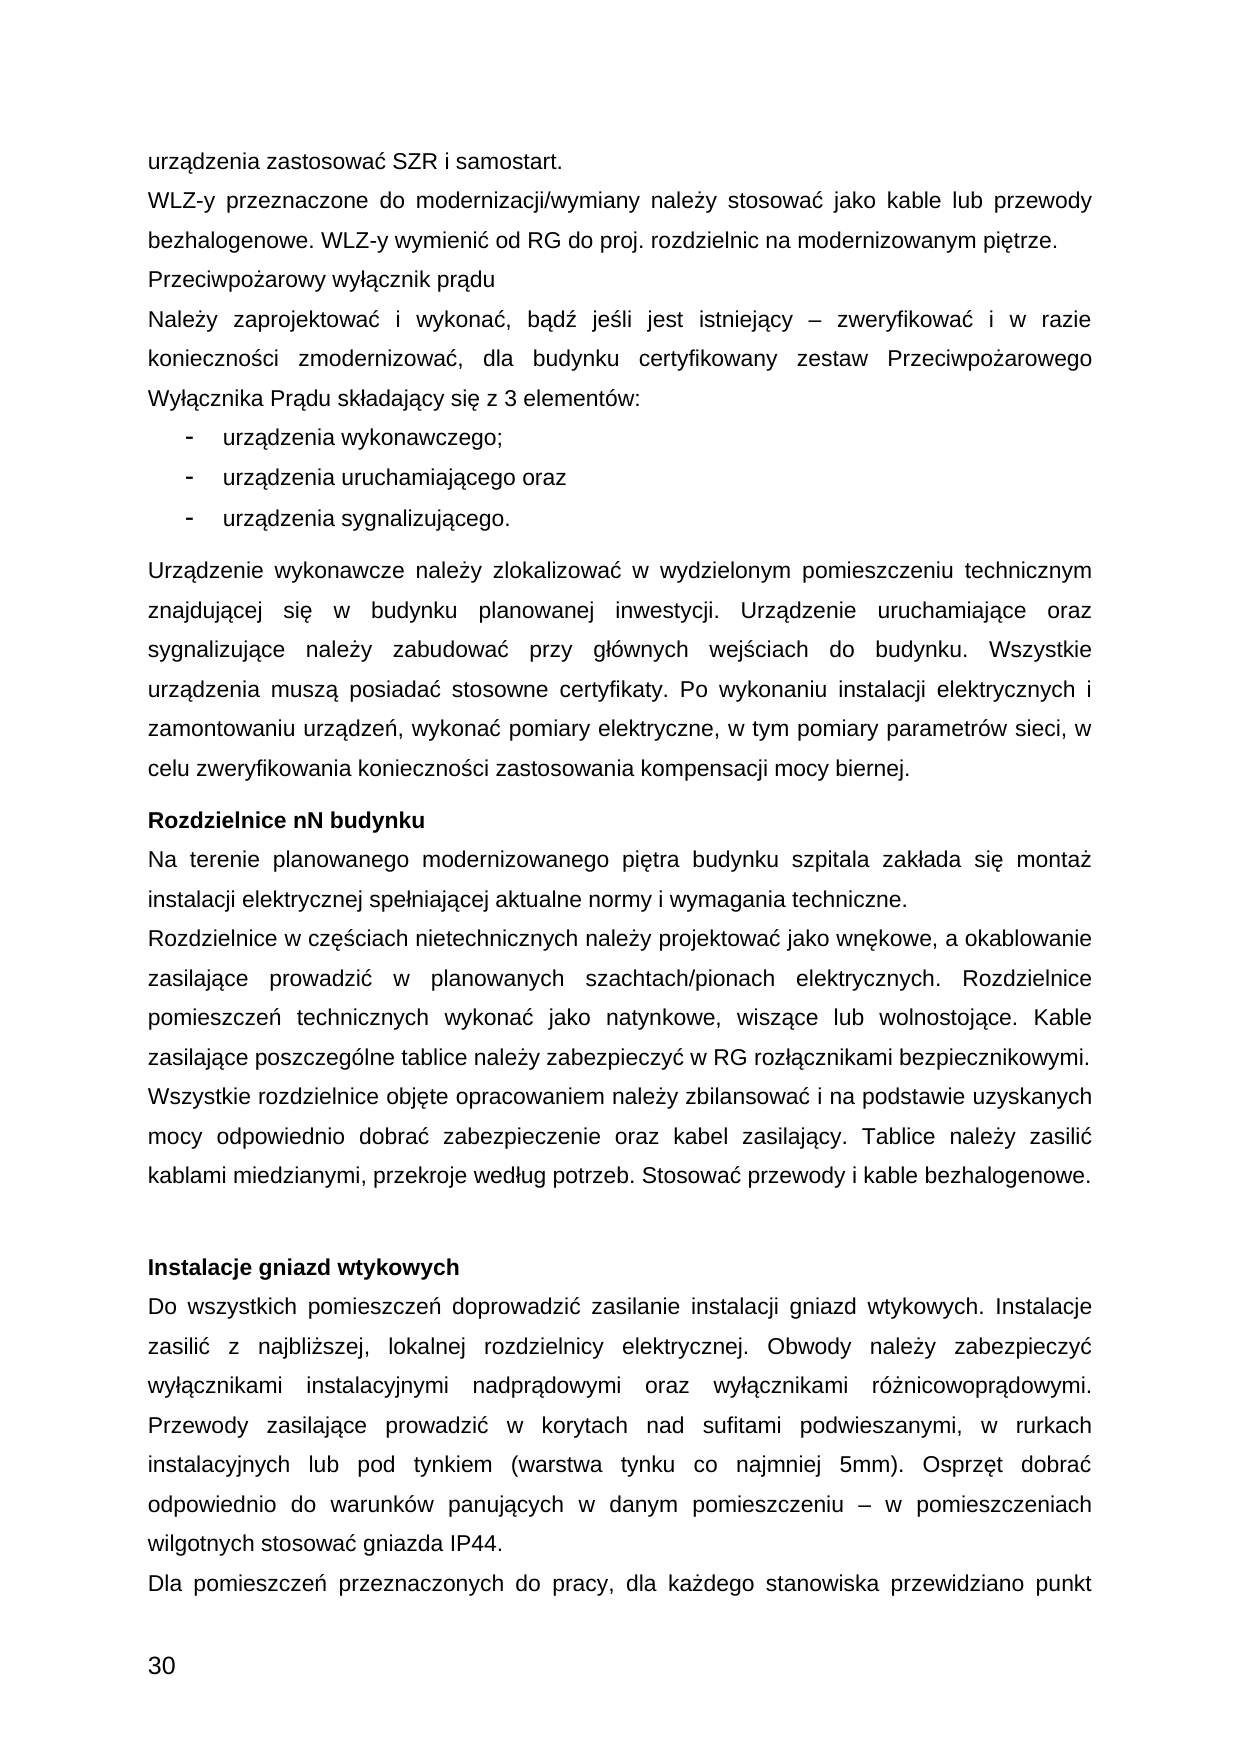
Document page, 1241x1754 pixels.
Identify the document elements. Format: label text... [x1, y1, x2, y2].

list urządzenia wykonawczego; [185, 424, 1092, 451]
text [148, 1569, 1092, 1596]
text Rozdzielnice nN budynku [148, 807, 1092, 833]
text Do wszystkich pomieszczeń doprowadzić zasilanie instalacji gniazd wtykowych. Instalacje zasilić z najbliższej, lokalnej rozdzielnicy elektrycznej. Obwody należy zabezpieczyć wyłącznikami instalacyjnymi nadprądowymi oraz wyłącznikami różnicowoprądowymi. Przewody zasilające prowadzić w korytach nad sufitami podwieszanymi, w rurkach instalacyjnych lub pod tynkiem (warstwa tynku co najmniej 5mm). Osprzęt dobrać odpowiednio do warunków panujących w danym pomieszczeniu – w pomieszczeniach wilgotnych stosować gniazda IP44. [148, 1293, 1092, 1556]
text Urządzenie wykonawcze należy zlokalizować w wydzielonym pomieszczeniu technicznym znajdującej się w budynku planowanej inwestycji. Urządzenie uruchamiające oraz sygnalizujące należy zabudować przy głównych wejściach do budynku. Wszystkie urządzenia muszą posiadać stosowne certyfikaty. Po wykonaniu instalacji elektrycznych i zamontowaniu urządzeń, wykonać pomiary elektryczne, w tym pomiary parametrów sieci, w celu zweryfikowania konieczności zastosowania kompensacji mocy biernej. [148, 557, 1092, 781]
text Należy zaprojektować i wykonać, bądź jeśli jest istniejący – zweryfikować i w razie konieczności zmodernizować, dla budynku certyfikowany zestaw Przeciwpożarowego Wyłącznika Prądu składający się z 3 elementów: [148, 306, 1092, 411]
text Instalacje gniazd wtykowych [148, 1254, 1092, 1280]
text Rozdzielnice w częściach nietechnicznych należy projektować jako wnękowe, a okablowanie zasilające prowadzić w planowanych szachtach/pionach elektrycznych. Rozdzielnice pomieszczeń technicznych wykonać jako natynkowe, wiszące lub wolnostojące. Kable zasilające poszczególne tablice należy zabezpieczyć w RG rozłącznikami bezpiecznikowymi. [148, 925, 1092, 1070]
text Przeciwpożarowy wyłącznik prądu [148, 266, 1092, 292]
text Wszystkie rozdzielnice objęte opracowaniem należy zbilansować i na podstawie uzyskanych mocy odpowiednio dobrać zabezpieczenie oraz kabel zasilający. Tablice należy zasilić kablami miedzianymi, przekroje według potrzeb. Stosować przewody i kable bezhalogenowe. [148, 1083, 1092, 1188]
text Na terenie planowanego modernizowanego piętra budynku szpitala zakłada się montaż instalacji elektrycznej spełniającej aktualne normy i wymagania techniczne. [148, 846, 1092, 912]
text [148, 148, 1092, 174]
list urządzenia sygnalizującego. [185, 505, 1092, 532]
list urządzenia uruchamiającego oraz [185, 464, 1092, 491]
text WLZ-y przeznaczone do modernizacji/wymiany należy stosować jako kable lub przewody bezhalogenowe. WLZ-y wymienić od RG do proj. rozdzielnic na modernizowanym piętrze. [148, 187, 1092, 253]
